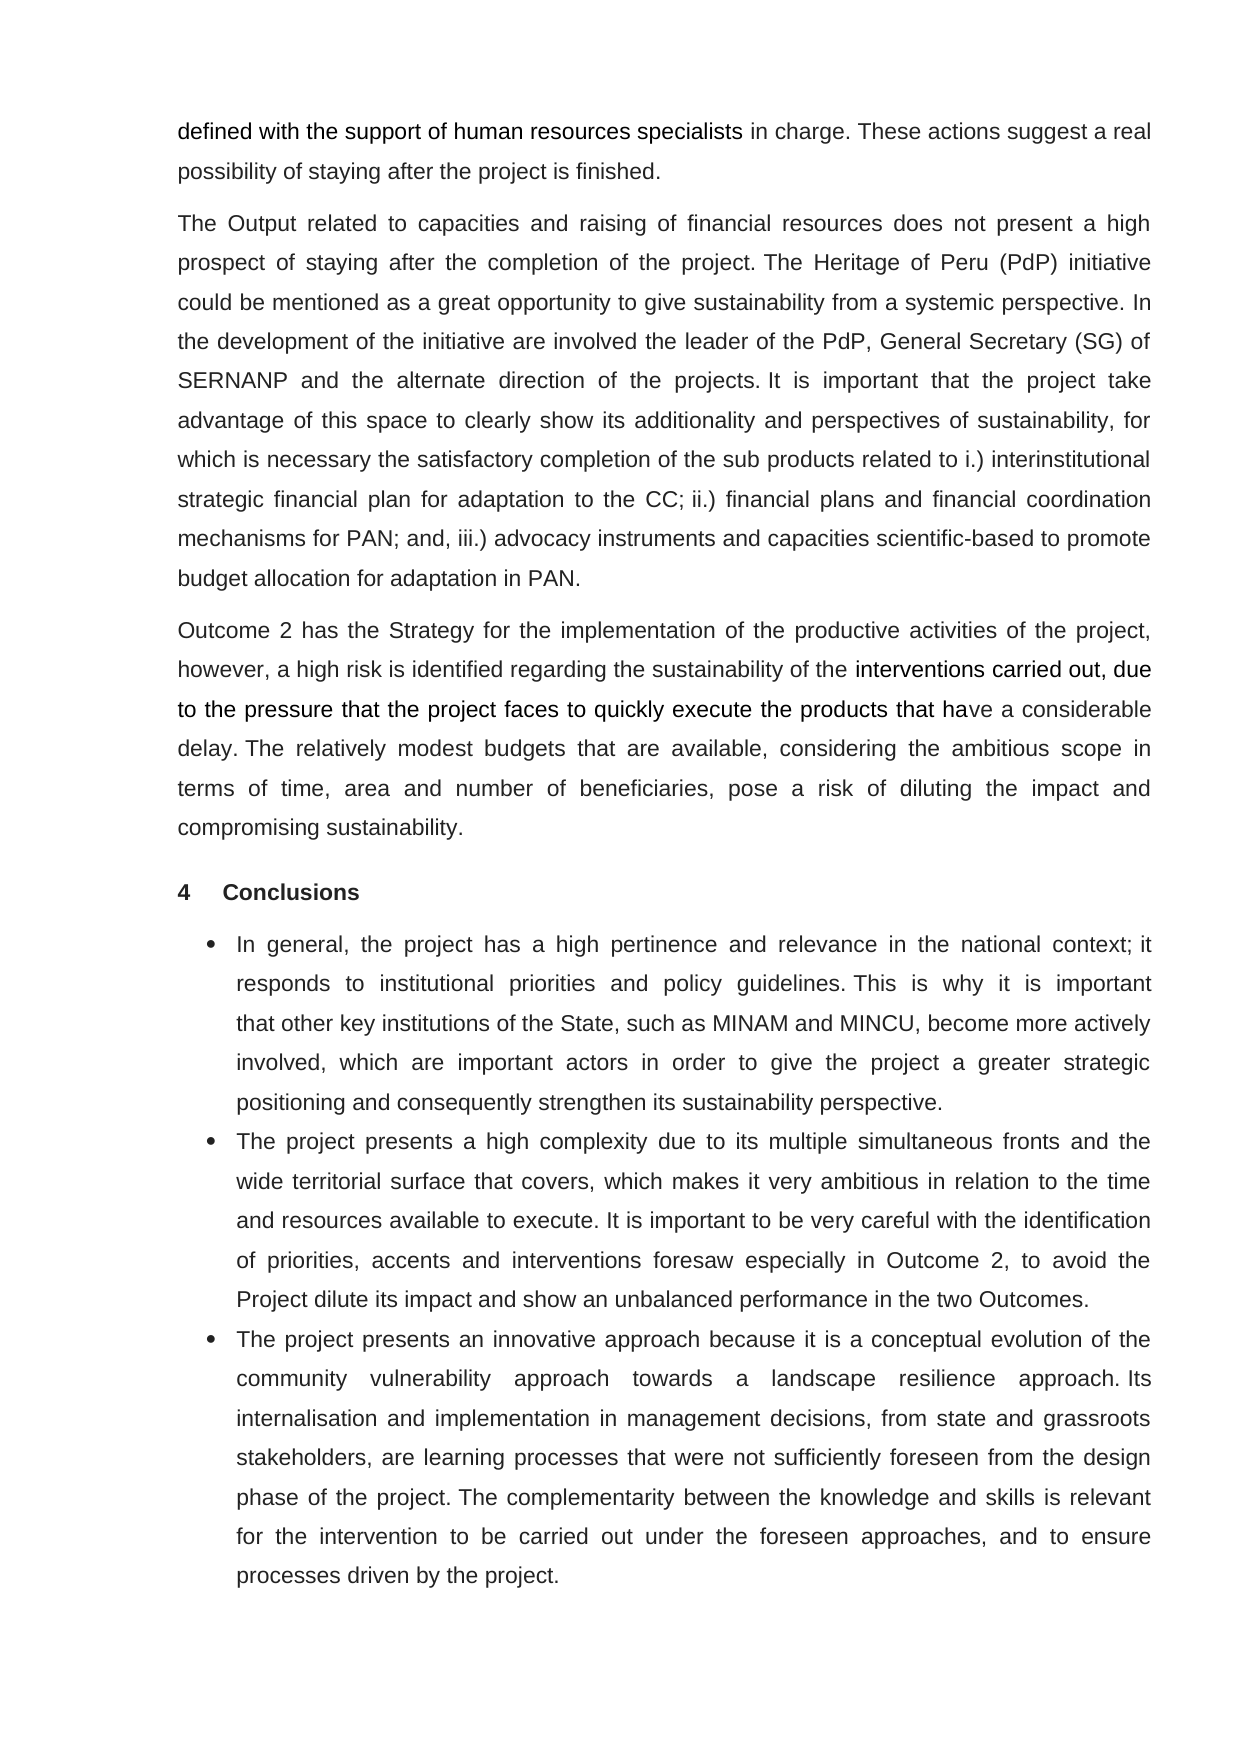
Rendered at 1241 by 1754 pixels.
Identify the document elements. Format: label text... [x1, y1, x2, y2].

list The project presents a high complexity due to its multiple simultaneous fronts and the wide territorial surface that covers, which makes it very ambitious in relation to the time and resources available to execute. It is important to be very careful with the identification of priorities, accents and interventions foresaw especially in Outcome 2, to avoid the Project dilute its impact and show an unbalanced performance in the two Outcomes. [207, 1128, 1152, 1312]
text Outcome 2 has the Strategy for the implementation of the productive activities of the project, however, a high risk is identified regarding the sustainability of the interventions carried out, due to the pressure that the project faces to quickly execute the products that have a considerable delay. The relatively modest budgets that are available, considering the ambitious scope in terms of time, area and number of beneficiaries, pose a risk of diluting the impact and compromising sustainability. [177, 617, 1152, 841]
list In general, the project has a high pertinence and relevance in the national context; it responds to institutional priorities and policy guidelines. This is why it is important that other key institutions of the State, such as MINAM and MINCU, become more actively involved, which are important actors in order to give the project a greater strategic positioning and consequently strengthen its sustainability perspective. [207, 931, 1152, 1115]
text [177, 118, 1152, 184]
list The project presents an innovative approach because it is a conceptual evolution of the community vulnerability approach towards a landscape resilience approach. Its internalisation and implementation in management decisions, from state and grassroots stakeholders, are learning processes that were not sufficiently foreseen from the design phase of the project. The complementarity between the knowledge and skills is relevant for the intervention to be carried out under the foreseen approaches, and to ensure processes driven by the project. [207, 1326, 1152, 1589]
text The Output related to capacities and raising of financial resources does not present a high prospect of staying after the completion of the project. The Heritage of Peru (PdP) initiative could be mentioned as a great opportunity to give sustainability from a systemic perspective. In the development of the initiative are involved the leader of the PdP, General Secretary (SG) of SERNANP and the alternate direction of the projects. It is important that the project take advantage of this space to clearly show its additionality and perspectives of sustainability, for which is necessary the satisfactory completion of the sub products related to i.) interinstitutional strategic financial plan for adaptation to the CC; ii.) financial plans and financial coordination mechanisms for PAN; and, iii.) advocacy instruments and capacities scientific-based to promote budget allocation for adaptation in PAN. [177, 209, 1152, 591]
subtitle Conclusions [177, 879, 1152, 905]
